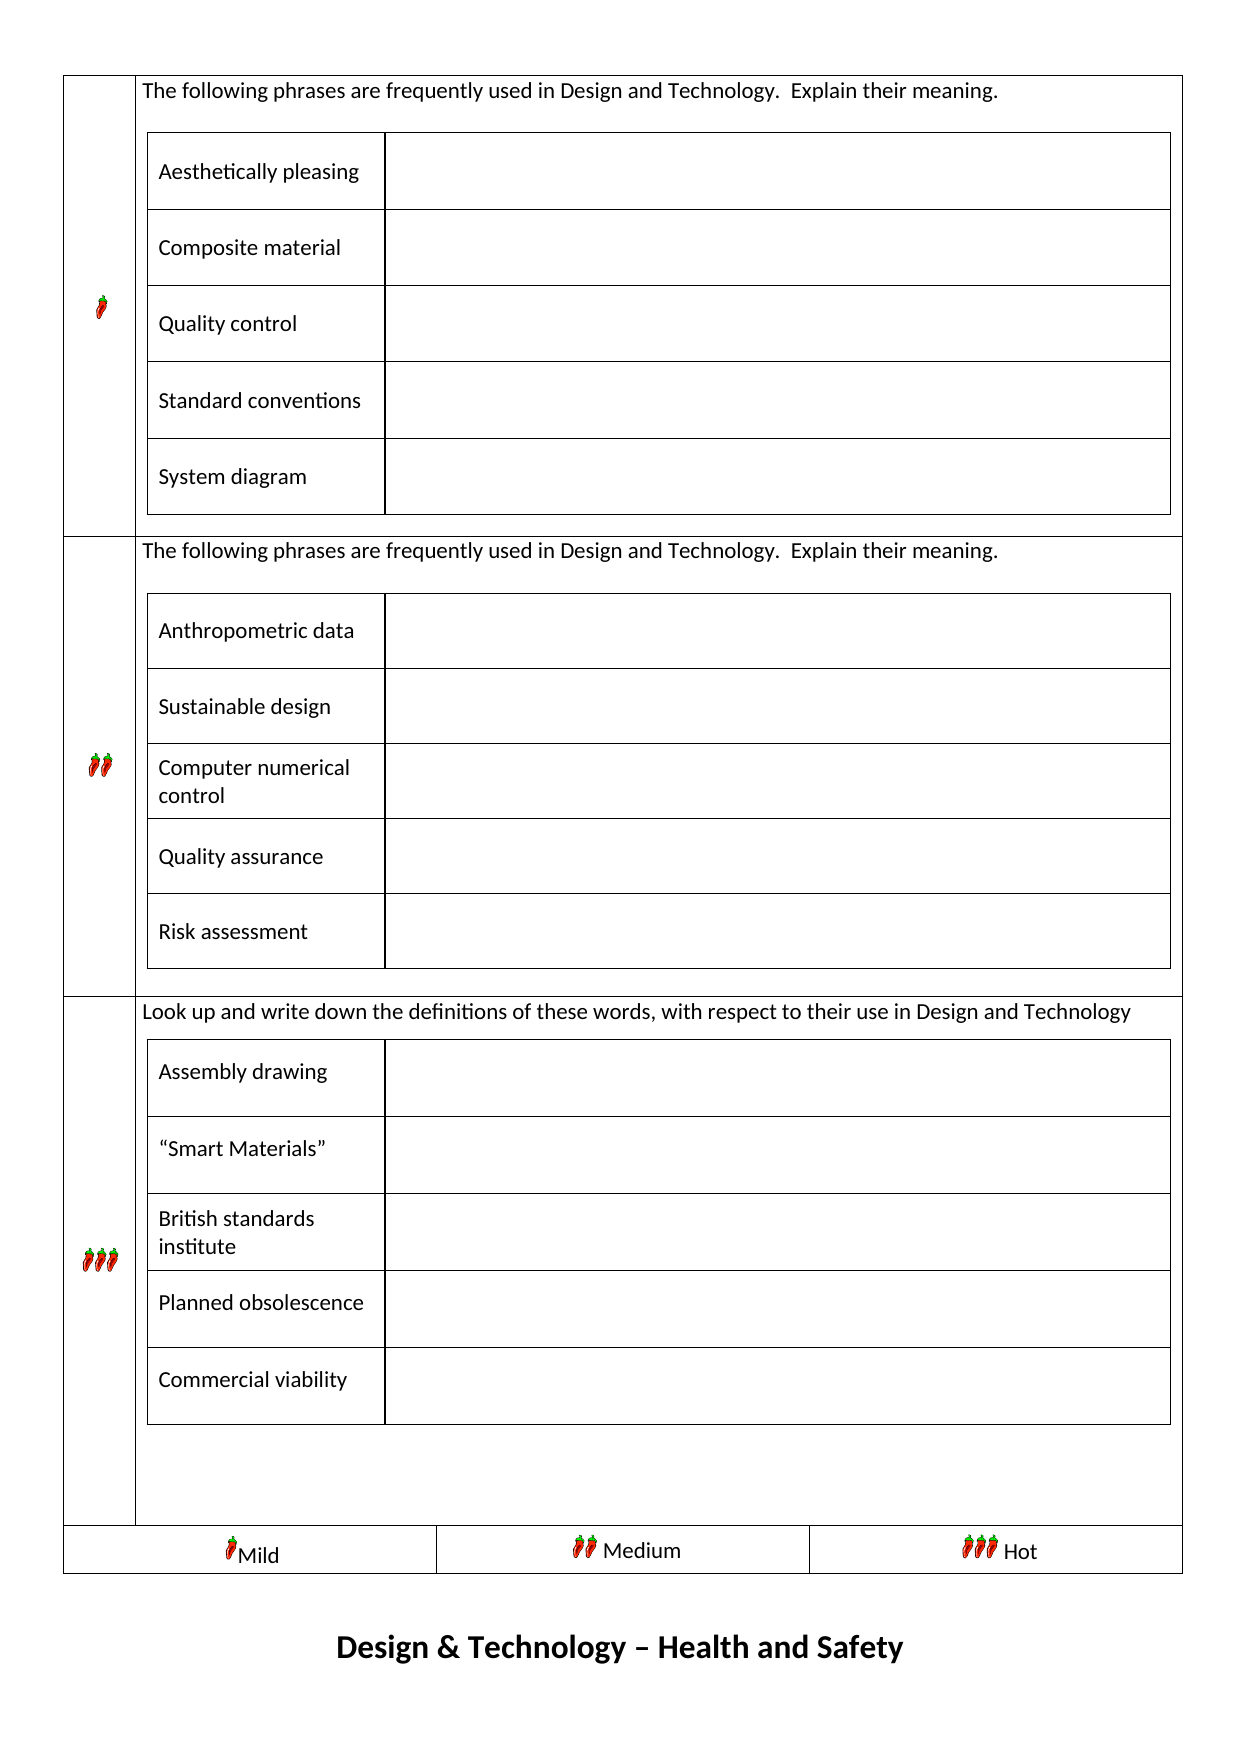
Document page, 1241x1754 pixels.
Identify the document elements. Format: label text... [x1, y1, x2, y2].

table_cell Mild [64, 1526, 436, 1572]
table_cell [64, 537, 135, 996]
table_cell Hot [810, 1526, 1182, 1572]
table_cell [64, 997, 135, 1525]
table_header The following phrases are frequently used in Design and Technology. Explain their meaning. [136, 76, 1182, 536]
table_header [64, 76, 135, 536]
text Design & Technology – Health and Safety [75, 1627, 1165, 1667]
table_cell Look up and write down the definitions of these words, with respect to their use in Design and Technology [136, 997, 1182, 1525]
table_cell Medium [437, 1526, 809, 1572]
table_cell The following phrases are frequently used in Design and Technology. Explain their meaning. [136, 537, 1182, 996]
